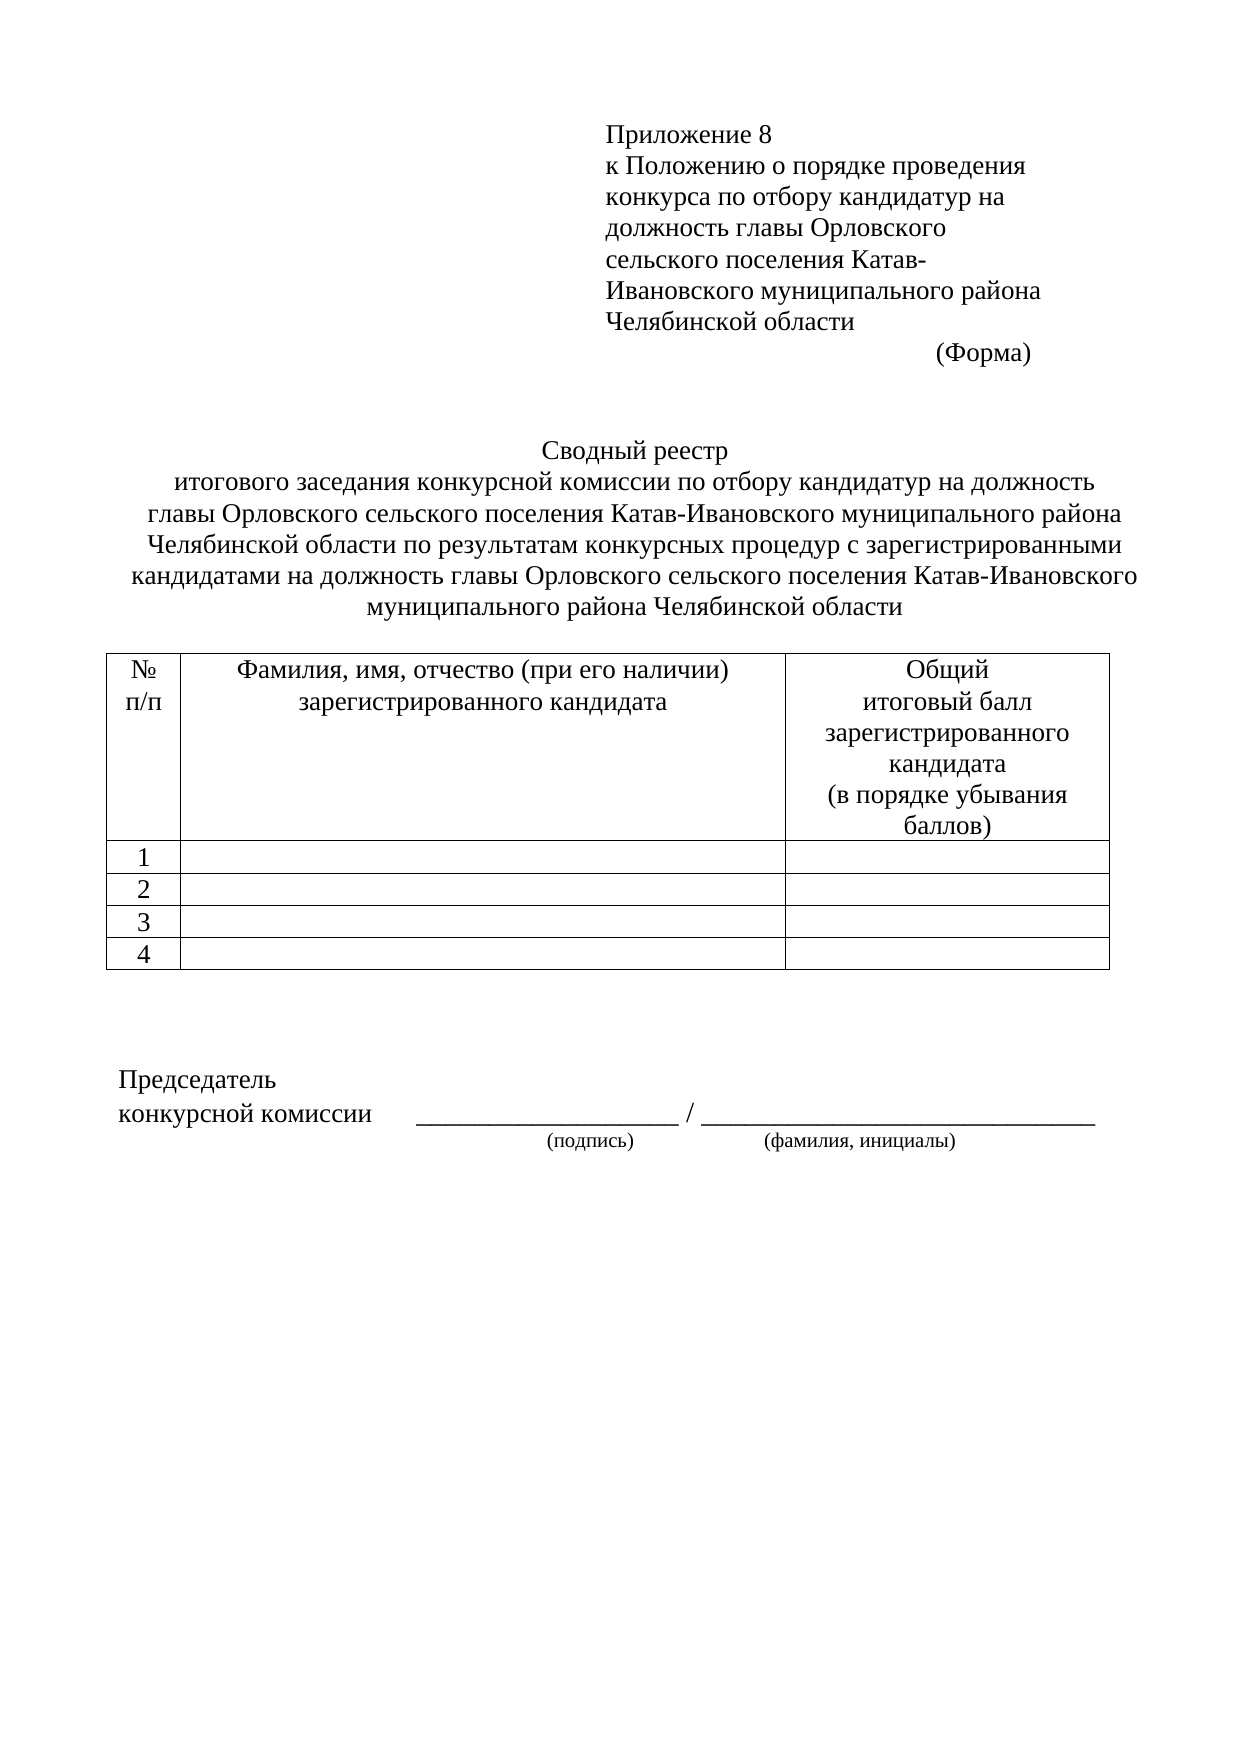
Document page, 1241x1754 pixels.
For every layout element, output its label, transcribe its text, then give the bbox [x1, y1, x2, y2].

text Челябинской области [605, 305, 1152, 336]
table_cell 2 [107, 874, 180, 905]
table_cell [786, 906, 1109, 937]
text Приложение 8 [605, 118, 1152, 149]
text Ивановского муниципального района [605, 274, 1152, 305]
text главы Орловского сельского поселения Катав-Ивановского муниципального района Челябинской области по результатам конкурсных процедур с зарегистрированными кандидатами на должность главы Орловского сельского поселения Катав-Ивановского муниципального района Челябинской области [118, 497, 1152, 621]
table_cell [786, 938, 1109, 969]
table_cell 1 [107, 841, 180, 872]
text (Форма) [118, 336, 1152, 367]
text (подпись) (фамилия, инициалы) [118, 1128, 1152, 1152]
table_cell 3 [107, 906, 180, 937]
table_cell [181, 906, 785, 937]
table_cell [181, 874, 785, 905]
text к Положению о порядке проведения [605, 149, 1152, 180]
text сельского поселения Катав- [605, 243, 1152, 274]
table_header № п/п [107, 654, 180, 840]
table_cell [181, 841, 785, 872]
table_cell [786, 874, 1109, 905]
table_cell [786, 841, 1109, 872]
text должность главы Орловского [605, 212, 1152, 243]
text итогового заседания конкурсной комиссии по отбору кандидатур на должность [118, 466, 1152, 497]
text конкурса по отбору кандидатур на [605, 180, 1152, 212]
table_header Фамилия, имя, отчество (при его наличии) зарегистрированного кандидата [181, 654, 785, 840]
text Сводный реестр [118, 434, 1152, 466]
text Председатель [118, 1063, 1152, 1095]
table_header Общий итоговый балл зарегистрированного кандидата (в порядке убывания баллов) [786, 654, 1109, 840]
table_cell [181, 938, 785, 969]
text конкурсной комиссии __________________ / ___________________________ [118, 1095, 1152, 1128]
table_cell 4 [107, 938, 180, 969]
